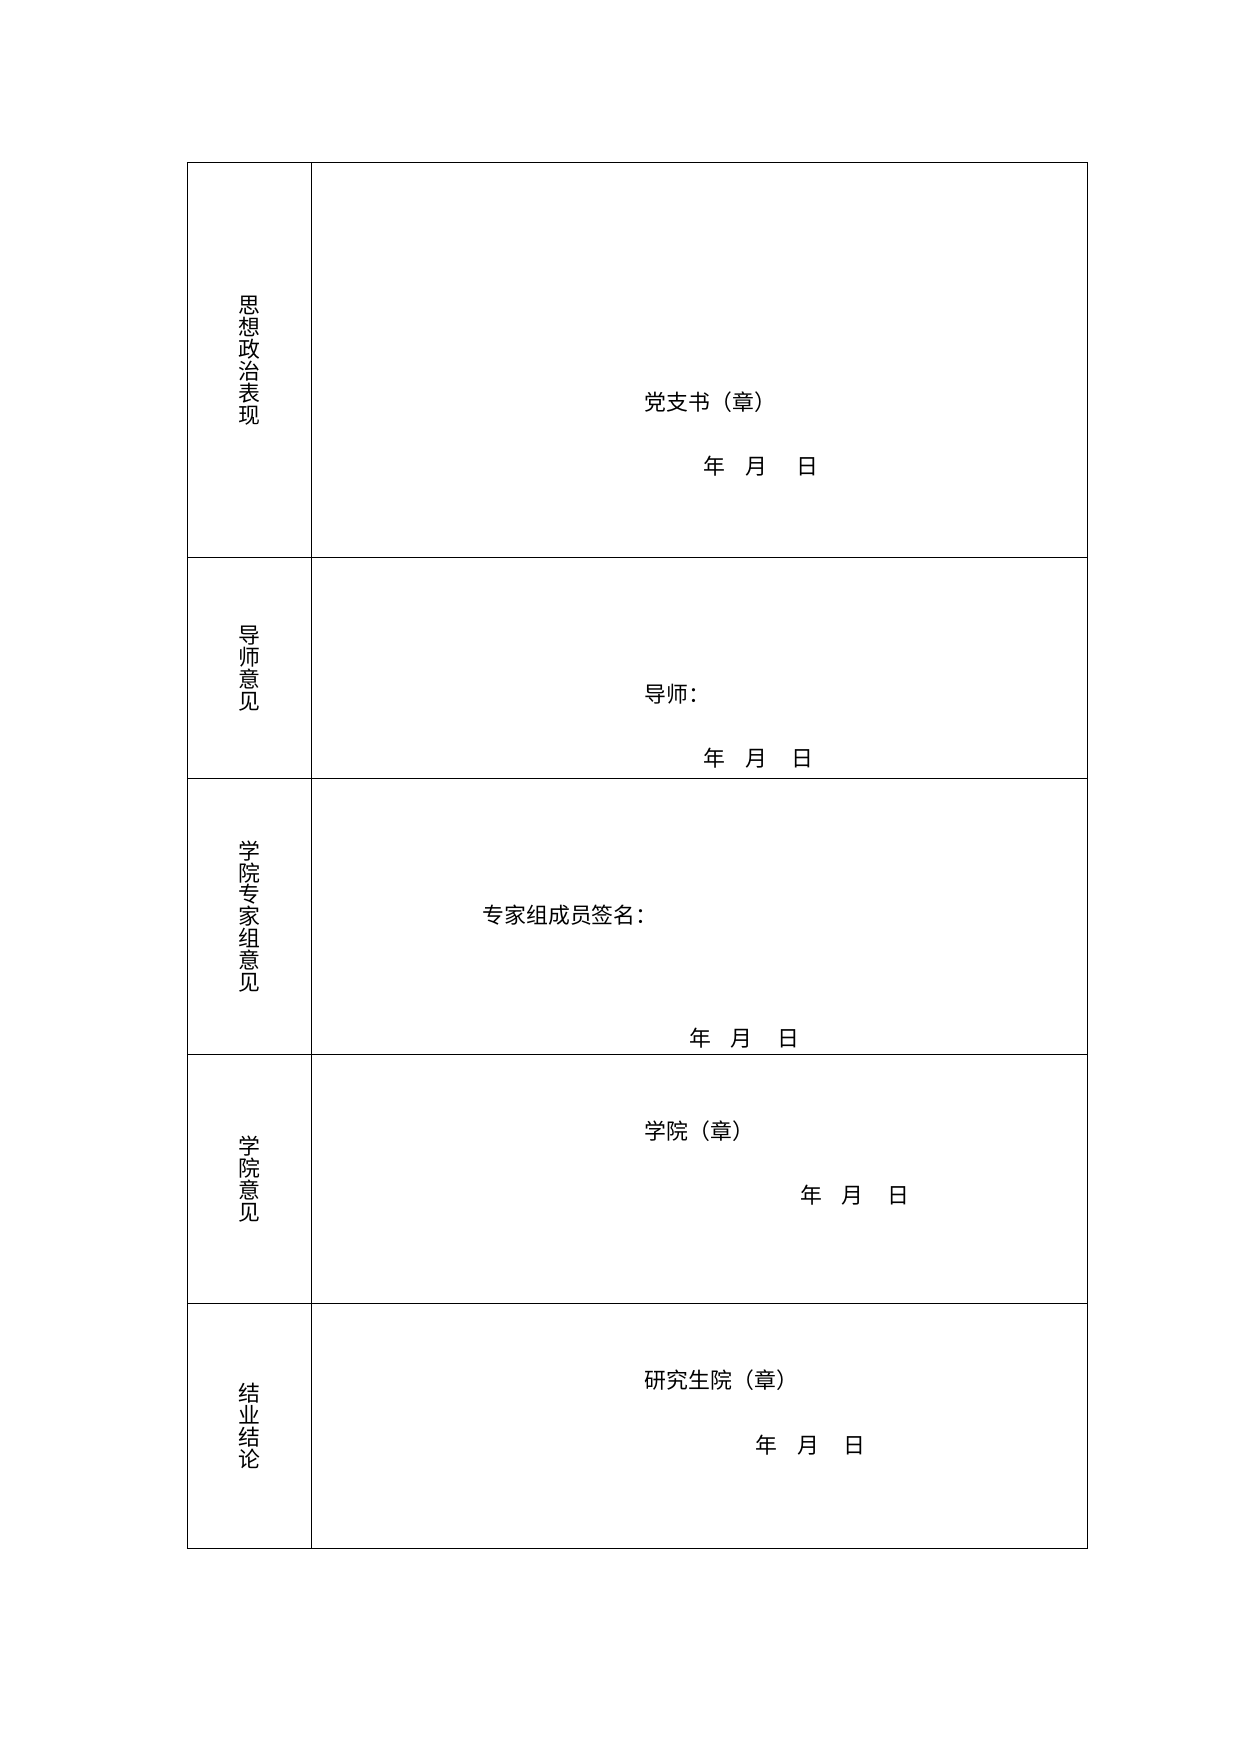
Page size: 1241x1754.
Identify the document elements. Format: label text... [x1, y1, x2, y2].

table_header 思想政治表现 [188, 163, 311, 557]
table_header 党支书（章） 年 月 日 [312, 163, 1087, 557]
table_cell 结业结论 [188, 1304, 311, 1547]
table_cell 学院（章） 年 月 日 [312, 1055, 1087, 1303]
table_cell 研究生院（章） 年 月 日 [312, 1304, 1087, 1547]
table_cell 专家组成员签名： 年 月 日 [312, 779, 1087, 1053]
table_cell 导师： 年 月 日 [312, 558, 1087, 778]
table_cell 导师意见 [188, 558, 311, 778]
table_cell 学院意见 [188, 1055, 311, 1303]
table_cell 学院专家组意见 [188, 779, 311, 1053]
